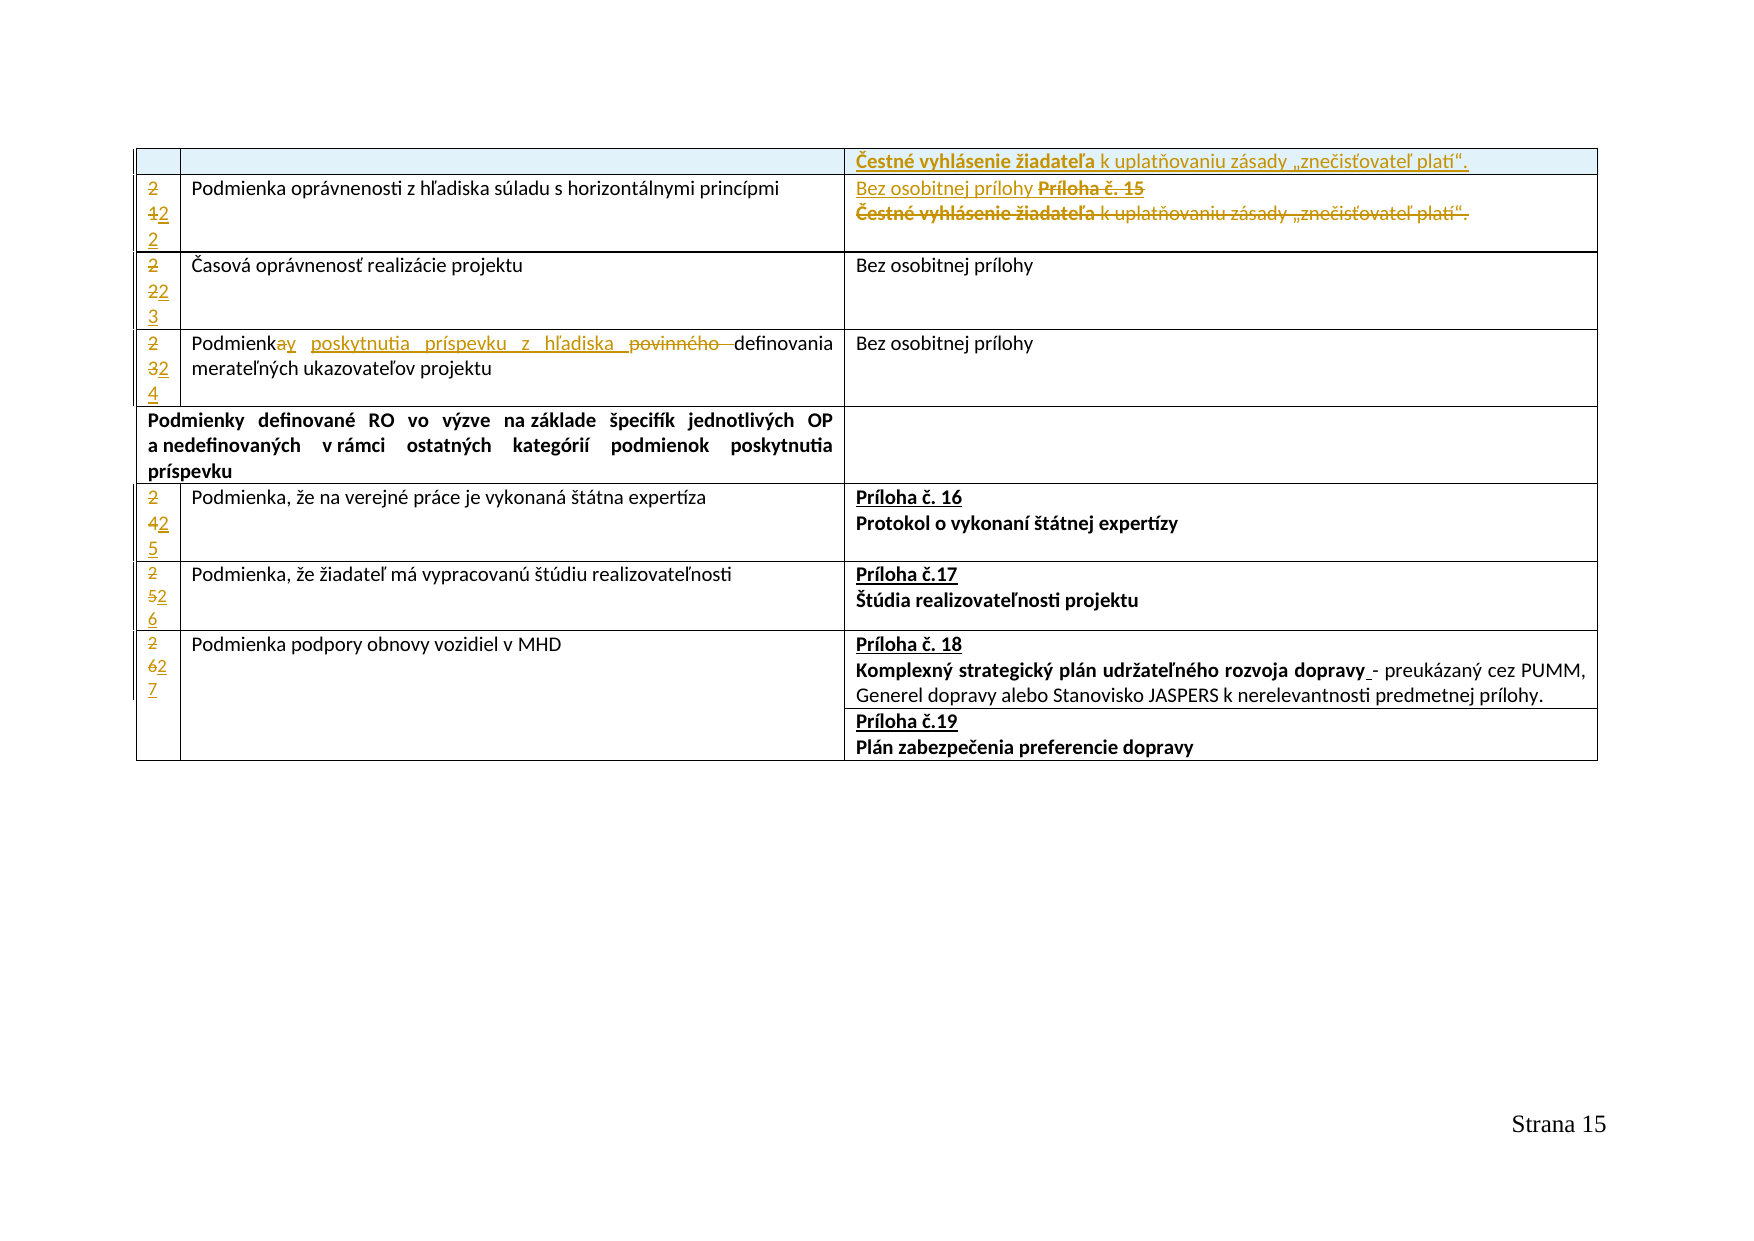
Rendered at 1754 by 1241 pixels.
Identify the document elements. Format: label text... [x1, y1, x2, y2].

table_cell [137, 562, 180, 630]
table_cell [137, 330, 180, 406]
table_cell Príloha č. 16 Protokol o vykonaní štátnej expertízy [845, 484, 1597, 561]
table_cell Podmienk definovania merateľných ukazovateľov projektu [181, 330, 844, 406]
table_cell Podmienka podpory obnovy vozidiel v MHD [181, 631, 844, 759]
table_cell Príloha č.17 Štúdia realizovateľnosti projektu [845, 562, 1597, 630]
table_cell [137, 484, 180, 561]
table_cell [137, 175, 180, 251]
table_cell Bez osobitnej prílohy [845, 330, 1597, 406]
table_cell Podmienka oprávnenosti z hľadiska súladu s horizontálnymi princípmi [181, 175, 844, 251]
table_cell Príloha č. 18 Komplexný strategický plán udržateľného rozvoja dopravy - preukázaný cez PUMM, Generel dopravy alebo Stanovisko JASPERS k nerelevantnosti predmetnej prílohy. [845, 631, 1597, 708]
table_cell Podmienka, že žiadateľ má vypracovanú štúdiu realizovateľnosti [181, 562, 844, 630]
table_cell Príloha č.19 Plán zabezpečenia preferencie dopravy [845, 709, 1597, 759]
table_cell Podmienky definované RO vo výzve na základe špecifík jednotlivých OP a nedefinovaných v rámci ostatných kategórií podmienok poskytnutia príspevku [137, 407, 844, 483]
table_cell Podmienka, že na verejné práce je vykonaná štátna expertíza [181, 484, 844, 561]
table_cell [845, 407, 1597, 483]
table_cell Časová oprávnenosť realizácie projektu [181, 253, 844, 329]
table_cell [137, 631, 180, 759]
table_cell [845, 175, 1597, 251]
table_cell Bez osobitnej prílohy [845, 253, 1597, 329]
table_cell [137, 253, 180, 329]
